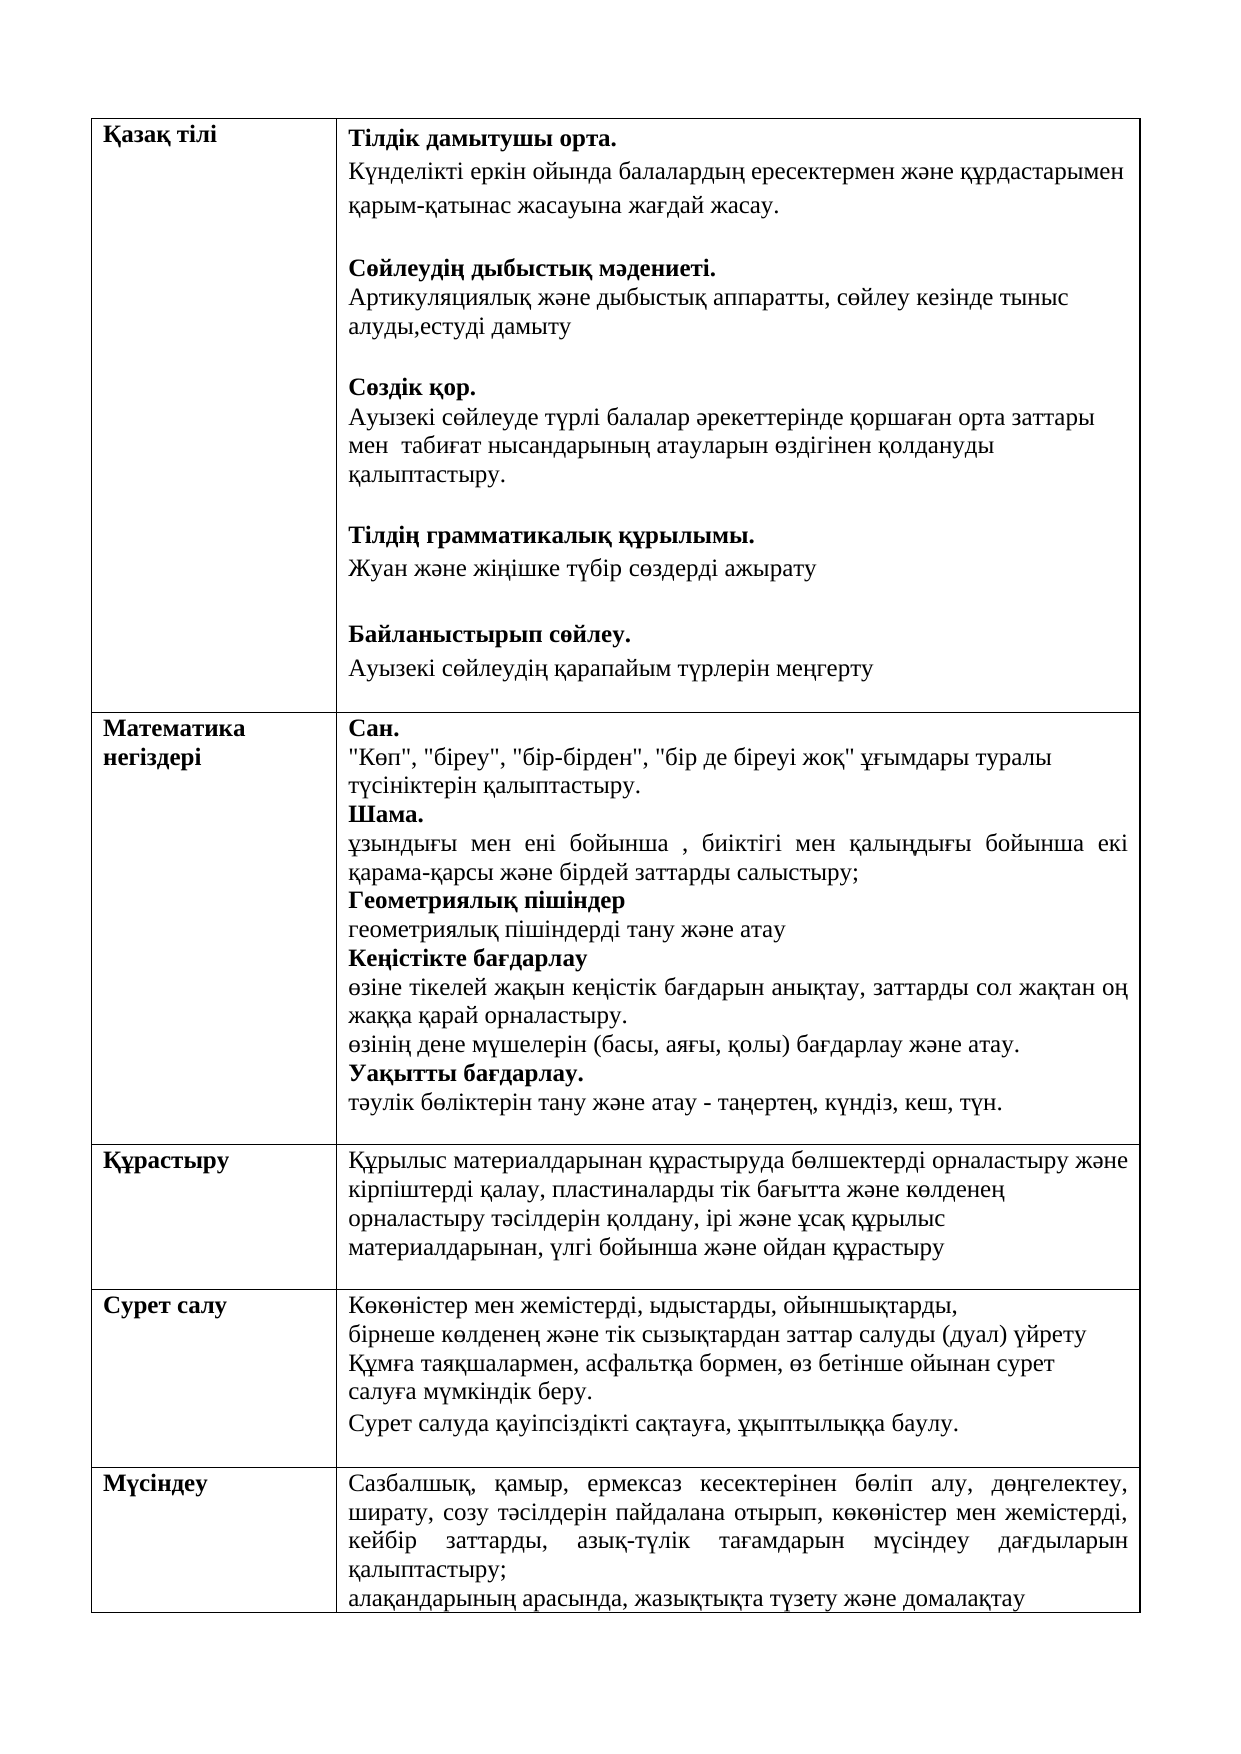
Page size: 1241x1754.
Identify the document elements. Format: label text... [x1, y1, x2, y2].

table_cell Мүсіндеу [92, 1468, 336, 1612]
table_cell Математика негіздері [92, 713, 336, 1144]
table_cell Сан. "Көп", "біреу", "бір-бірден", "бір де біреуі жоқ" ұғымдары туралы түсініктерін қалыптастыру. Шама. ұзындығы мен ені бойынша , биіктігі мен қалыңдығы бойынша екі қарама-қарсы және бірдей заттарды салыстыру; Геометриялық пішіндер геометриялық пішіндерді тану және атау Кеңістікте бағдарлау өзіне тікелей жақын кеңістік бағдарын анықтау, заттарды сол жақтан оң жаққа қарай орналастыру. өзінің дене мүшелерін (басы, аяғы, қолы) бағдарлау және атау. Уақытты бағдарлау. тәулік бөліктерін тану және атау - таңертең, күндіз, кеш, түн. [337, 713, 1139, 1144]
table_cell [337, 1468, 1139, 1612]
table_cell Қазақ тілі [92, 119, 336, 712]
table_cell Құрылыс материалдарынан құрастыруда бөлшектерді орналастыру және кірпіштерді қалау, пластиналарды тік бағытта және көлденең орналастыру тәсілдерін қолдану, ірі және ұсақ құрылыс материалдарынан, үлгі бойынша және ойдан құрастыру [337, 1145, 1139, 1289]
table_cell Сурет салу [92, 1290, 336, 1467]
table_cell Құрастыру [92, 1145, 336, 1289]
table_cell Көкөністер мен жемістерді, ыдыстарды, ойыншықтарды, бірнеше көлденең және тік сызықтардан заттар салуды (дуал) үйрету Құмға таяқшалармен, асфальтқа бормен, өз бетінше ойынан сурет салуға мүмкіндік беру. Сурет салуда қауіпсіздікті сақтауға, ұқыптылыққа баулу. [337, 1290, 1139, 1467]
table_cell Тілдік дамытушы орта. Күнделікті еркін ойында балалардың ересектермен және құрдастарымен қарым-қатынас жасауына жағдай жасау. Сөйлеудің дыбыстық мәдениеті. Артикуляциялық және дыбыстық аппаратты, сөйлеу кезінде тыныс алуды,естуді дамыту Сөздік қор. Ауызекі сөйлеуде түрлі балалар әрекеттерінде қоршаған орта заттары мен табиғат нысандарының атауларын өздігінен қолдануды қалыптастыру. Тілдің грамматикалық құрылымы. Жуан және жіңішке түбір сөздерді ажырату Байланыстырып сөйлеу. Ауызекі сөйлеудің қарапайым түрлерін меңгерту [337, 119, 1139, 712]
